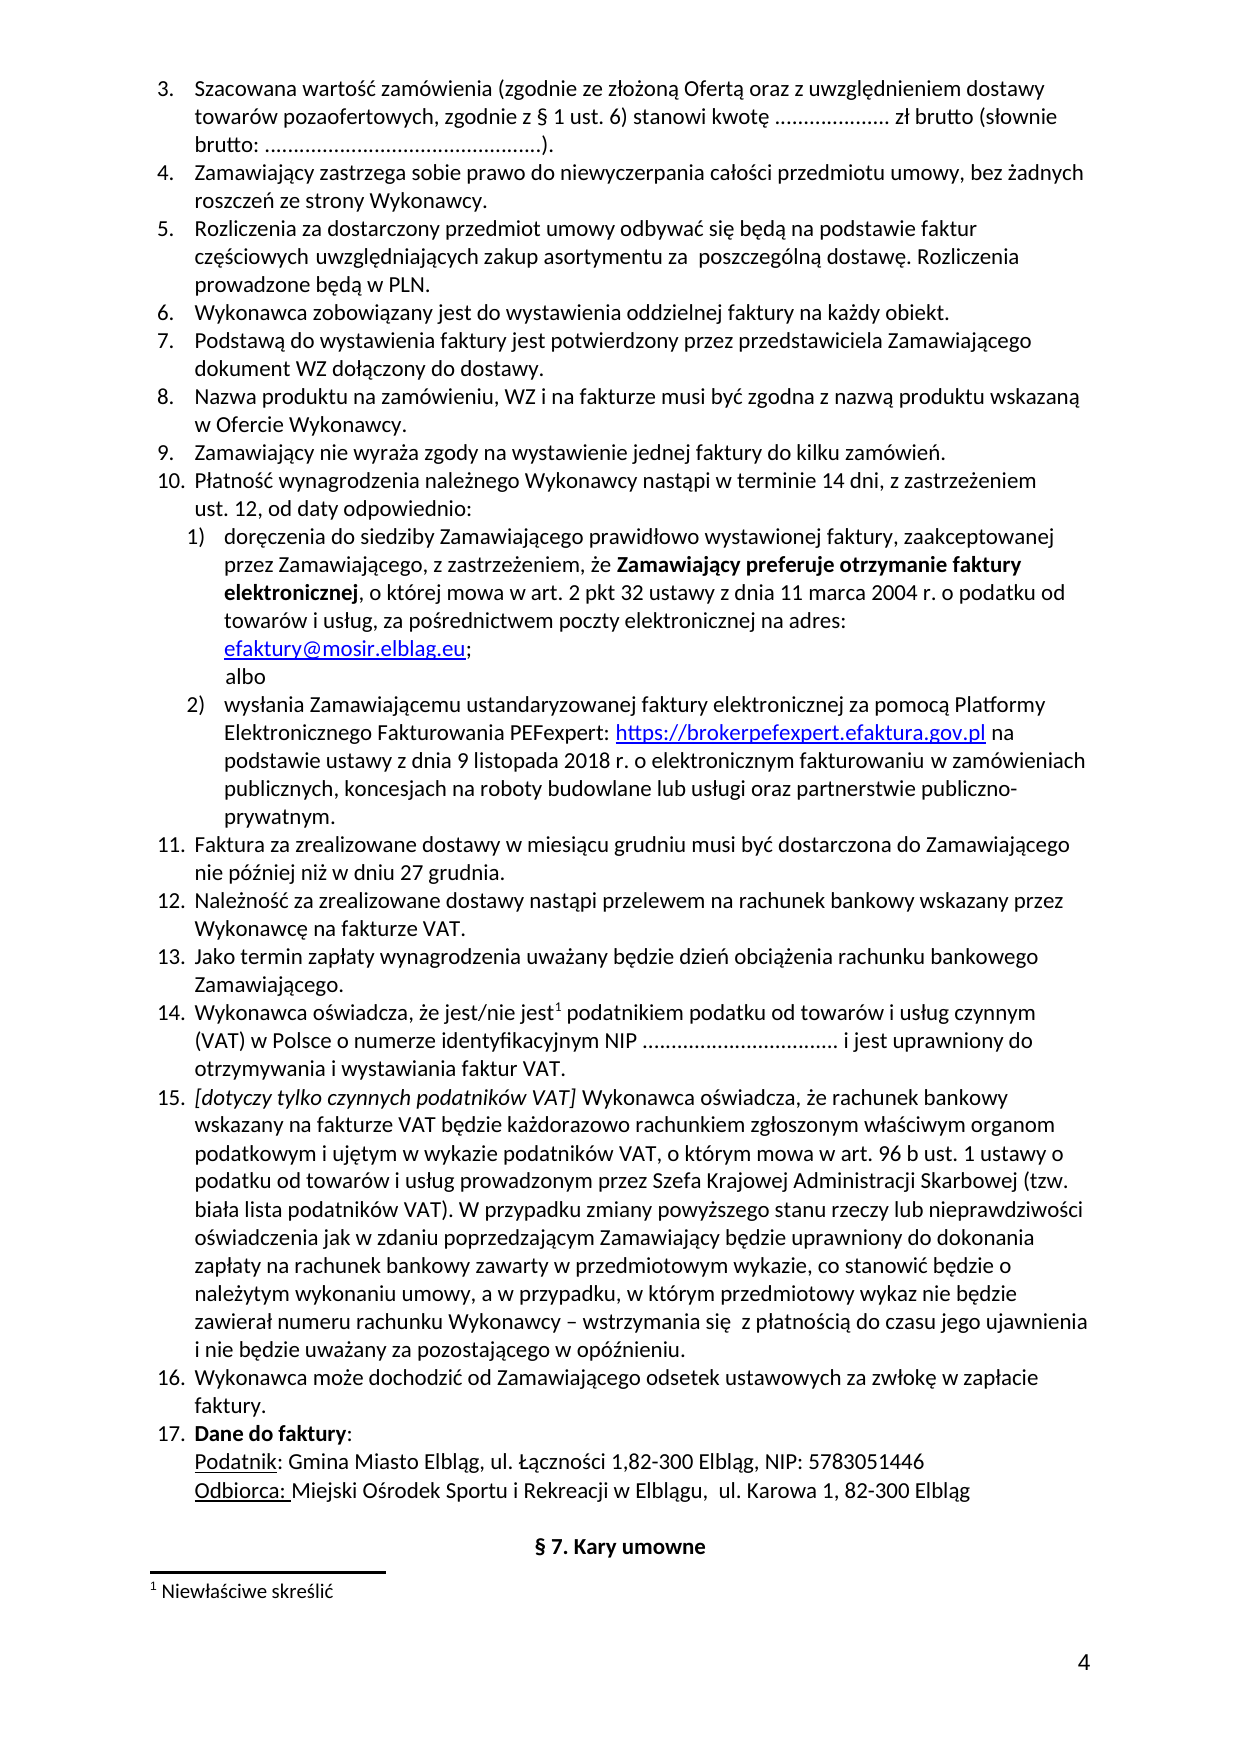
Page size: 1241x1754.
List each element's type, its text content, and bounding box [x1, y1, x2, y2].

list Zamawiający nie wyraża zgody na wystawienie jednej faktury do kilku zamówień. [157, 438, 1090, 466]
list Wykonawca oświadcza, że jest/nie jest podatnikiem podatku od towarów i usług czynnym (VAT) w Polsce o numerze identyfikacyjnym NIP .................................. i jest uprawniony do otrzymywania i wystawiania faktur VAT. [157, 998, 1090, 1083]
list Wykonawca może dochodzić od Zamawiającego odsetek ustawowych za zwłokę w zapłacie faktury. [157, 1363, 1090, 1419]
list [dotyczy tylko czynnych podatników VAT] Wykonawca oświadcza, że rachunek bankowy wskazany na fakturze VAT będzie każdorazowo rachunkiem zgłoszonym właściwym organom podatkowym i ujętym w wykazie podatników VAT, o którym mowa w art. 96 b ust. 1 ustawy o podatku od towarów i usług prowadzonym przez Szefa Krajowej Administracji Skarbowej (tzw. biała lista podatników VAT). W przypadku zmiany powyższego stanu rzeczy lub nieprawdziwości oświadczenia jak w zdaniu poprzedzającym Zamawiający będzie uprawniony do dokonania zapłaty na rachunek bankowy zawarty w przedmiotowym wykazie, co stanowić będzie o należytym wykonaniu umowy, a w przypadku, w którym przedmiotowy wykaz nie będzie zawierał numeru rachunku Wykonawcy – wstrzymania się z płatnością do czasu jego ujawnienia i nie będzie uważany za pozostającego w opóźnieniu. [157, 1083, 1090, 1363]
list Faktura za zrealizowane dostawy w miesiącu grudniu musi być dostarczona do Zamawiającego nie później niż w dniu 27 grudnia. [157, 830, 1090, 886]
list Dane do faktury: [157, 1419, 1090, 1447]
list Płatność wynagrodzenia należnego Wykonawcy nastąpi w terminie 14 dni, z zastrzeżeniem ust. 12, od daty odpowiednio: [157, 466, 1090, 522]
list Szacowana wartość zamówienia (zgodnie ze złożoną Ofertą oraz z uwzględnieniem dostawy towarów pozaofertowych, zgodnie z § 1 ust. 6) stanowi kwotę .................... zł brutto (słownie brutto: ................................................). [157, 74, 1090, 158]
list Jako termin zapłaty wynagrodzenia uważany będzie dzień obciążenia rachunku bankowego Zamawiającego. [157, 942, 1090, 998]
list Należność za zrealizowane dostawy nastąpi przelewem na rachunek bankowy wskazany przez Wykonawcę na fakturze VAT. [157, 886, 1090, 942]
list Nazwa produktu na zamówieniu, WZ i na fakturze musi być zgodna z nazwą produktu wskazaną w Ofercie Wykonawcy. [157, 382, 1090, 438]
text Odbiorca: Miejski Ośrodek Sportu i Rekreacji w Elblągu, ul. Karowa 1, 82-300 Elbląg [194, 1476, 1089, 1504]
list Wykonawca zobowiązany jest do wystawienia oddzielnej faktury na każdy obiekt. [157, 298, 1090, 326]
list Podstawą do wystawienia faktury jest potwierdzony przez przedstawiciela Zamawiającego dokument WZ dołączony do dostawy. [157, 326, 1090, 382]
text § 7. Kary umowne [150, 1532, 1090, 1560]
text albo [194, 662, 1090, 690]
list Zamawiający zastrzega sobie prawo do niewyczerpania całości przedmiotu umowy, bez żadnych roszczeń ze strony Wykonawcy. [157, 158, 1090, 214]
text Podatnik: Gmina Miasto Elbląg, ul. Łączności 1,82-300 Elbląg, NIP: 5783051446 [194, 1447, 1089, 1475]
list wysłania Zamawiającemu ustandaryzowanej faktury elektronicznej za pomocą Platformy Elektronicznego Fakturowania PEFexpert: https://brokerpefexpert.efaktura.gov.pl na podstawie ustawy z dnia 9 listopada 2018 r. o elektronicznym fakturowaniu w zamówieniach publicznych, koncesjach na roboty budowlane lub usługi oraz partnerstwie publiczno-prywatnym. [186, 690, 1090, 830]
list Rozliczenia za dostarczony przedmiot umowy odbywać się będą na podstawie faktur częściowych uwzględniających zakup asortymentu za poszczególną dostawę. Rozliczenia prowadzone będą w PLN. [157, 214, 1090, 298]
list doręczenia do siedziby Zamawiającego prawidłowo wystawionej faktury, zaakceptowanej przez Zamawiającego, z zastrzeżeniem, że Zamawiający preferuje otrzymanie faktury elektronicznej, o której mowa w art. 2 pkt 32 ustawy z dnia 11 marca 2004 r. o podatku od towarów i usług, za pośrednictwem poczty elektronicznej na adres: efaktury@mosir.elblag.eu; [186, 522, 1090, 662]
